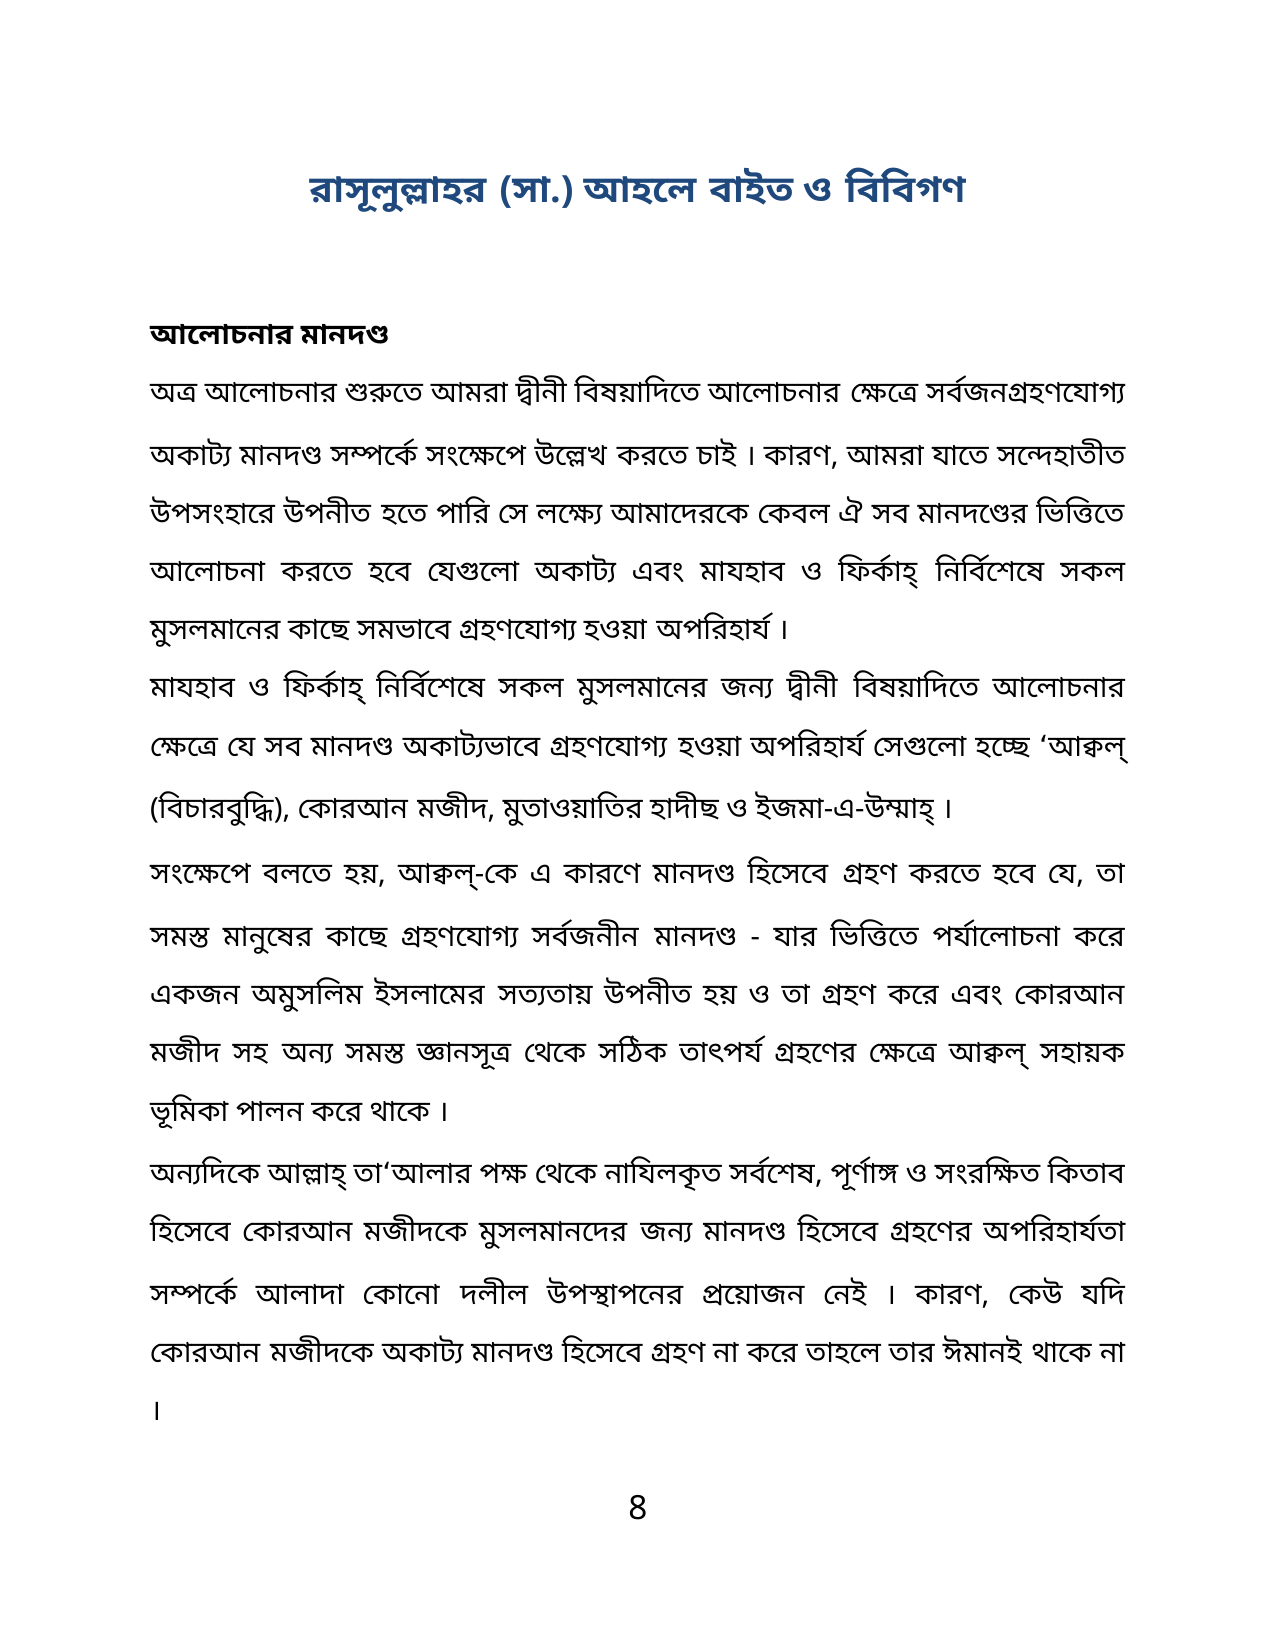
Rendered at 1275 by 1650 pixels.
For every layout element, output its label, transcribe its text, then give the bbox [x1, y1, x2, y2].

text সংক্ষেপে বলতে হয়, আক্বল্-কে এ কারণে মানদণ্ড হিসেবে গ্রহণ করতে হবে যে, তা সমস্ত মানুষের কাছে গ্রহণযোগ্য সর্বজনীন মানদণ্ড - যার ভিত্তিতে পর্যালোচনা করে একজন অমুসলিম ইসলামের সত্যতায় উপনীত হয় ও তা গ্রহণ করে এবং কোরআন মজীদ সহ অন্য সমস্ত জ্ঞানসূত্র থেকে সঠিক তাৎপর্য গ্রহণের ক্ষেত্রে আক্বল্ সহায়ক ভূমিকা পালন করে থাকে । [150, 852, 1125, 1133]
text অত্র আলোচনার শুরুতে আমরা দ্বীনী বিষয়াদিতে আলোচনার ক্ষেত্রে সর্বজনগ্রহণযোগ্য অকাট্য মানদণ্ড সম্পর্কে সংক্ষেপে উল্লেখ করতে চাই । কারণ, আমরা যাতে সন্দেহাতীত উপসংহারে উপনীত হতে পারি সে লক্ষ্যে আমাদেরকে কেবল ঐ সব মানদণ্ডের ভিত্তিতে আলোচনা করতে হবে যেগুলো অকাট্য এবং মাযহাব ও ফির্কাহ্ নির্বিশেষে সকল মুসলমানের কাছে সমভাবে গ্রহণযোগ্য হওয়া অপরিহার্য । [150, 376, 1125, 652]
text আলোচনার মানদণ্ড [150, 318, 1125, 356]
subtitle রাসূলুল্লাহর (সা.) আহলে বাইত ও বিবিগণ [150, 162, 1125, 218]
text মাযহাব ও ফির্কাহ্ নির্বিশেষে সকল মুসলমানের জন্য দ্বীনী বিষয়াদিতে আলোচনার ক্ষেত্রে যে সব মানদণ্ড অকাট্যভাবে গ্রহণযোগ্য হওয়া অপরিহার্য সেগুলো হচ্ছে ‘আক্বল্ (বিচারবুদ্ধি), কোরআন মজীদ, মুতাওয়াতির হাদীছ ও ইজমা-এ-উম্মাহ্ । [150, 671, 1125, 831]
text অন্যদিকে আল্লাহ্ তা‘আলার পক্ষ থেকে নাযিলকৃত সর্বশেষ, পূর্ণাঙ্গ ও সংরক্ষিত কিতাব হিসেবে কোরআন মজীদকে মুসলমানদের জন্য মানদণ্ড হিসেবে গ্রহণের অপরিহার্যতা সম্পর্কে আলাদা কোনো দলীল উপস্থাপনের প্রয়োজন নেই । কারণ, কেউ যদি কোরআন মজীদকে অকাট্য মানদণ্ড হিসেবে গ্রহণ না করে তাহলে তার ঈমানই থাকে না । [150, 1152, 1125, 1432]
